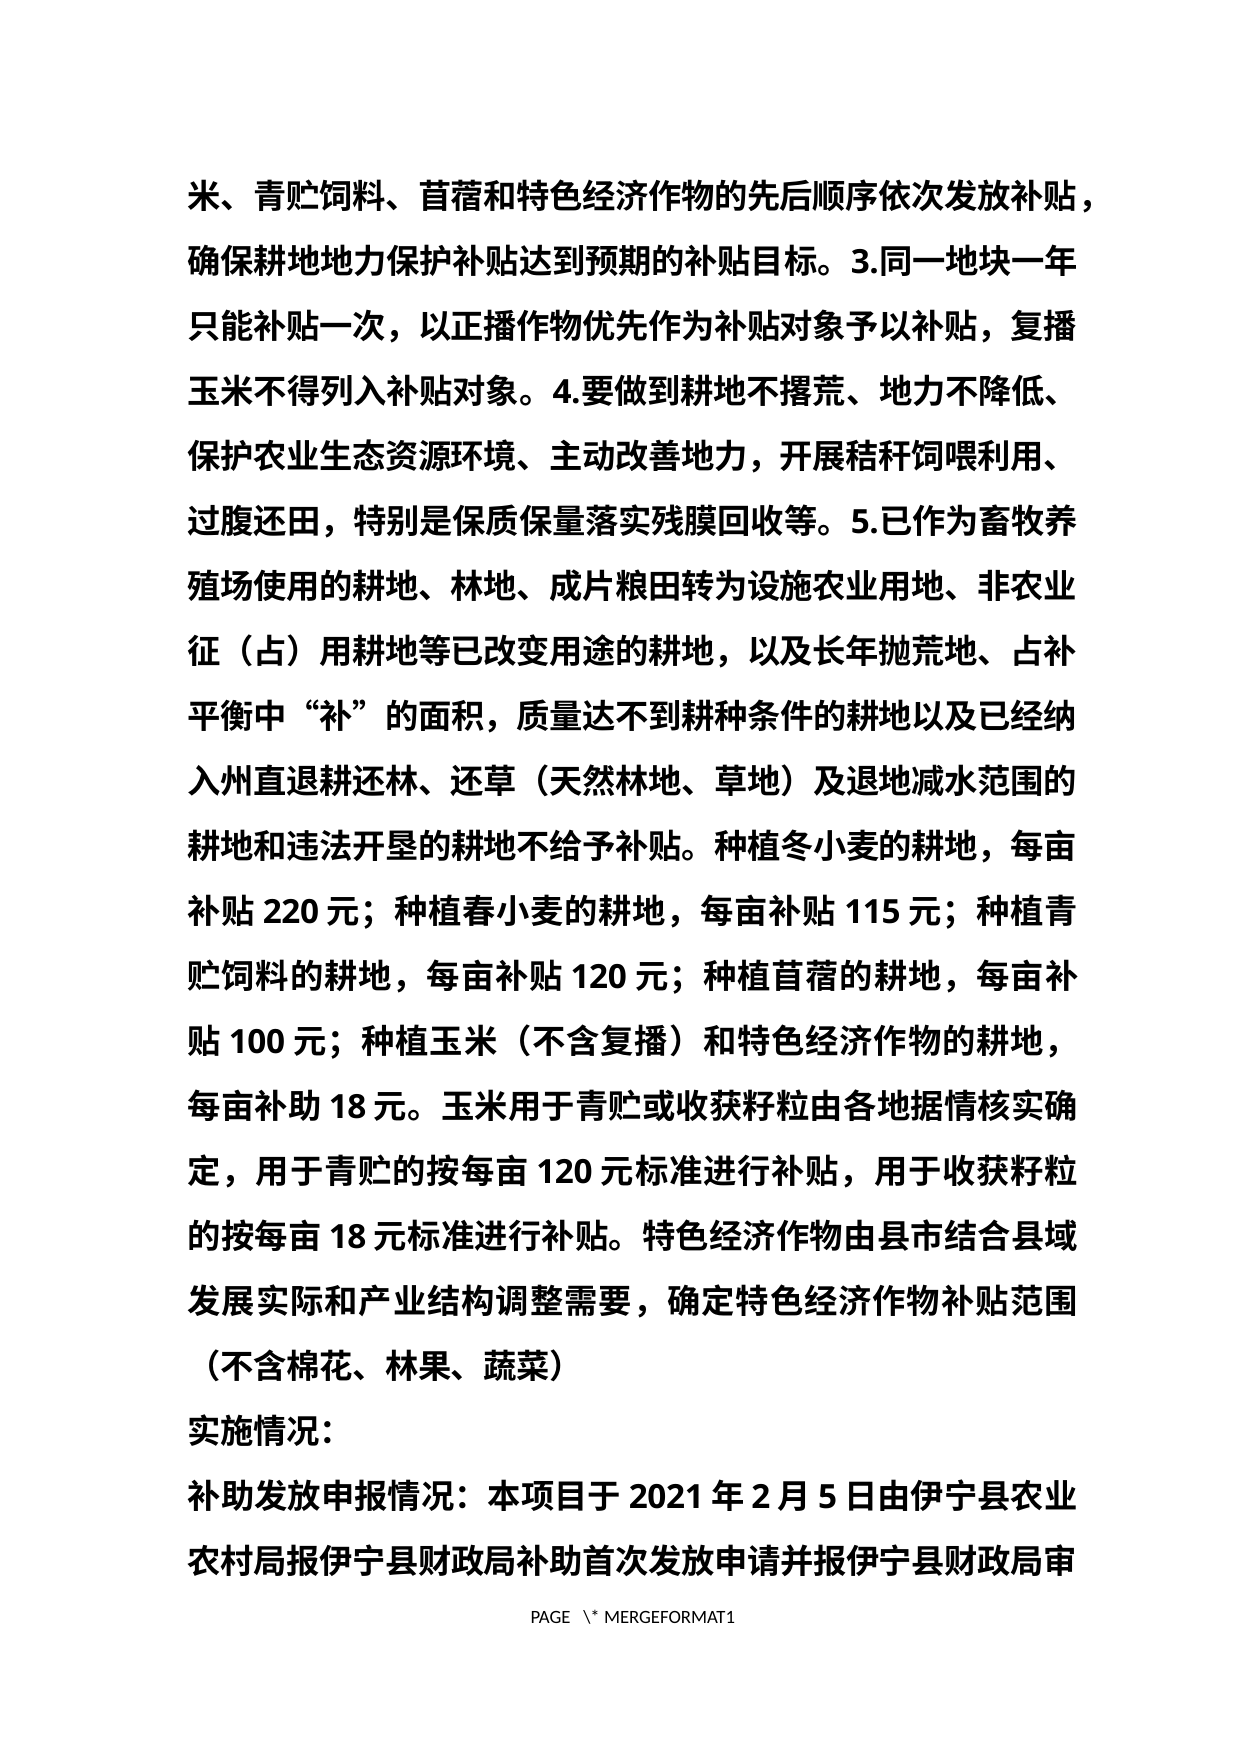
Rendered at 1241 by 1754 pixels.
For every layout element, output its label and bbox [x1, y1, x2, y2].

text [187, 162, 1078, 1592]
